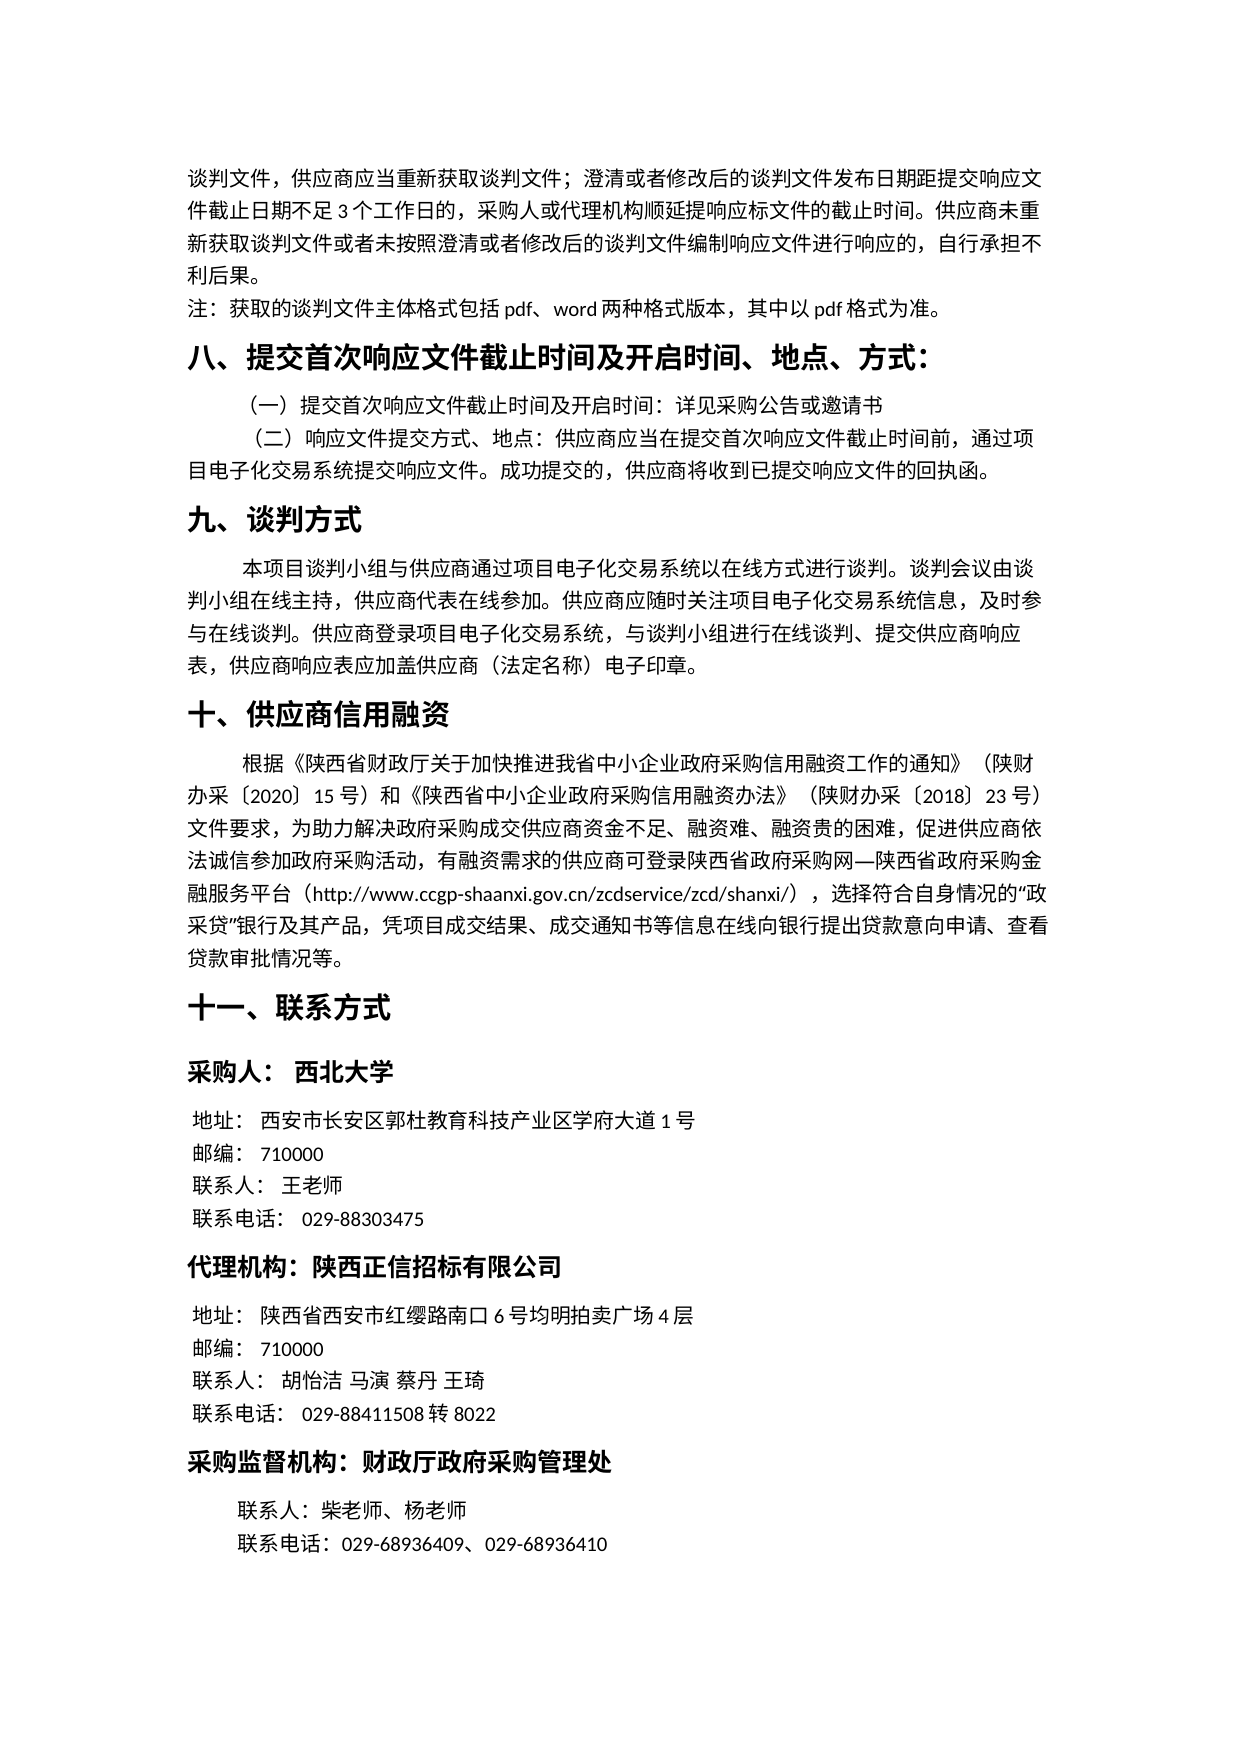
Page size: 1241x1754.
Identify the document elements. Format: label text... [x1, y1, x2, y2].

text 联系电话： 029-88303475 [187, 1202, 1053, 1234]
text 联系人： 胡怡洁 马演 蔡丹 王琦 [187, 1364, 1053, 1397]
text （一）提交首次响应文件截止时间及开启时间：详见采购公告或邀请书 [187, 389, 1053, 422]
text 地址： 西安市长安区郭杜教育科技产业区学府大道1号 [187, 1104, 1053, 1137]
text 十、供应商信用融资 [187, 682, 1053, 747]
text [187, 162, 1053, 292]
text 代理机构：陕西正信招标有限公司 [187, 1234, 1053, 1299]
text 采购监督机构：财政厅政府采购管理处 [187, 1429, 1053, 1494]
text 根据《陕西省财政厅关于加快推进我省中小企业政府采购信用融资工作的通知》（陕财办采〔2020〕15 号）和《陕西省中小企业政府采购信用融资办法》（陕财办采〔2018〕23 号）文件要求，为助力解决政府采购成交供应商资金不足、融资难、融资贵的困难，促进供应商依法诚信参加政府采购活动，有融资需求的供应商可登录陕西省政府采购网—陕西省政府采购金融服务平台（http://www.ccgp-shaanxi.gov.cn/zcdservice/zcd/shanxi/），选择符合自身情况的“政采贷”银行及其产品，凭项目成交结果、成交通知书等信息在线向银行提出贷款意向申请、查看贷款审批情况等。 [187, 747, 1053, 974]
text 地址： 陕西省西安市红缨路南口6号均明拍卖广场4层 [187, 1299, 1053, 1332]
text 邮编： 710000 [187, 1332, 1053, 1364]
text 十一、联系方式 [187, 974, 1053, 1039]
text 九、谈判方式 [187, 487, 1053, 552]
text 联系人： 王老师 [187, 1169, 1053, 1202]
text 邮编： 710000 [187, 1137, 1053, 1169]
text 联系电话：029-68936409、029-68936410 [187, 1527, 1053, 1559]
text （二）响应文件提交方式、地点：供应商应当在提交首次响应文件截止时间前，通过项目电子化交易系统提交响应文件。成功提交的，供应商将收到已提交响应文件的回执函。 [187, 422, 1053, 487]
text 八、提交首次响应文件截止时间及开启时间、地点、方式： [187, 324, 1053, 389]
text 采购人： 西北大学 [187, 1039, 1053, 1104]
text 注：获取的谈判文件主体格式包括pdf、word两种格式版本，其中以pdf格式为准。 [187, 292, 1053, 324]
text 本项目谈判小组与供应商通过项目电子化交易系统以在线方式进行谈判。谈判会议由谈判小组在线主持，供应商代表在线参加。供应商应随时关注项目电子化交易系统信息，及时参与在线谈判。供应商登录项目电子化交易系统，与谈判小组进行在线谈判、提交供应商响应表，供应商响应表应加盖供应商（法定名称）电子印章。 [187, 552, 1053, 682]
text 联系人：柴老师、杨老师 [187, 1494, 1053, 1527]
text 联系电话： 029-88411508转8022 [187, 1397, 1053, 1429]
